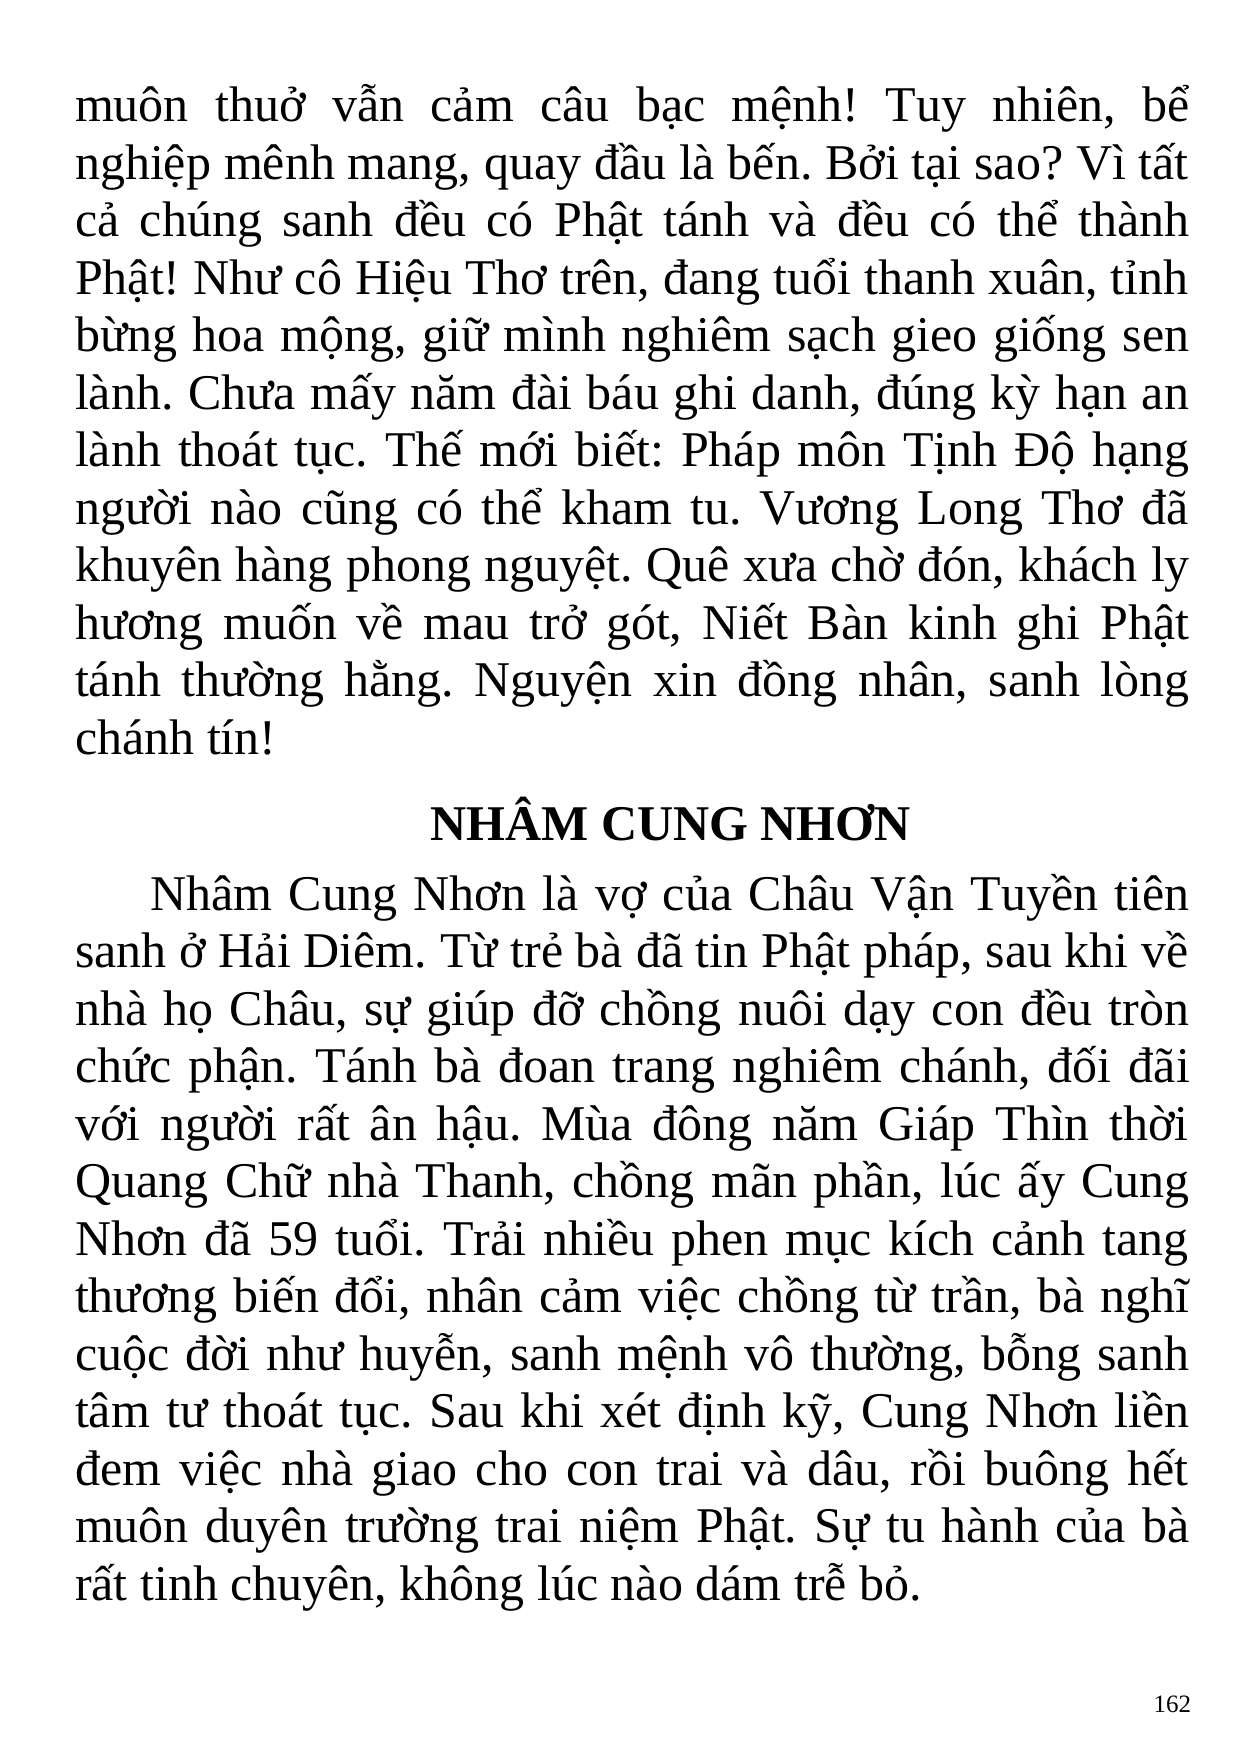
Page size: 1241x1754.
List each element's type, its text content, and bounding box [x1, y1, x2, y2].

text Nhâm Cung Nhơn là vợ của Châu Vận Tuyền tiên sanh ở Hải Diêm. Từ trẻ bà đã tin Phật pháp, sau khi về nhà họ Châu, sự giúp đỡ chồng nuôi dạy con đều tròn chức phận. Tánh bà đoan trang nghiêm chánh, đối đãi với người rất ân hậu. Mùa đông năm Giáp Thìn thời Quang Chữ nhà Thanh, chồng mãn phần, lúc ấy Cung Nhơn đã 59 tuổi. Trải nhiều phen mục kích cảnh tang thương biến đổi, nhân cảm việc chồng từ trần, bà nghĩ cuộc đời như huyễn, sanh mệnh vô thường, bỗng sanh tâm tư thoát tục. Sau khi xét định kỹ, Cung Nhơn liền đem việc nhà giao cho con trai và dâu, rồi buông hết muôn duyên trường trai niệm Phật. Sự tu hành của bà rất tinh chuyên, không lúc nào dám trễ bỏ. [75, 864, 1191, 1611]
text NHÂM CUNG NHƠN [75, 794, 1191, 851]
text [75, 75, 1191, 765]
